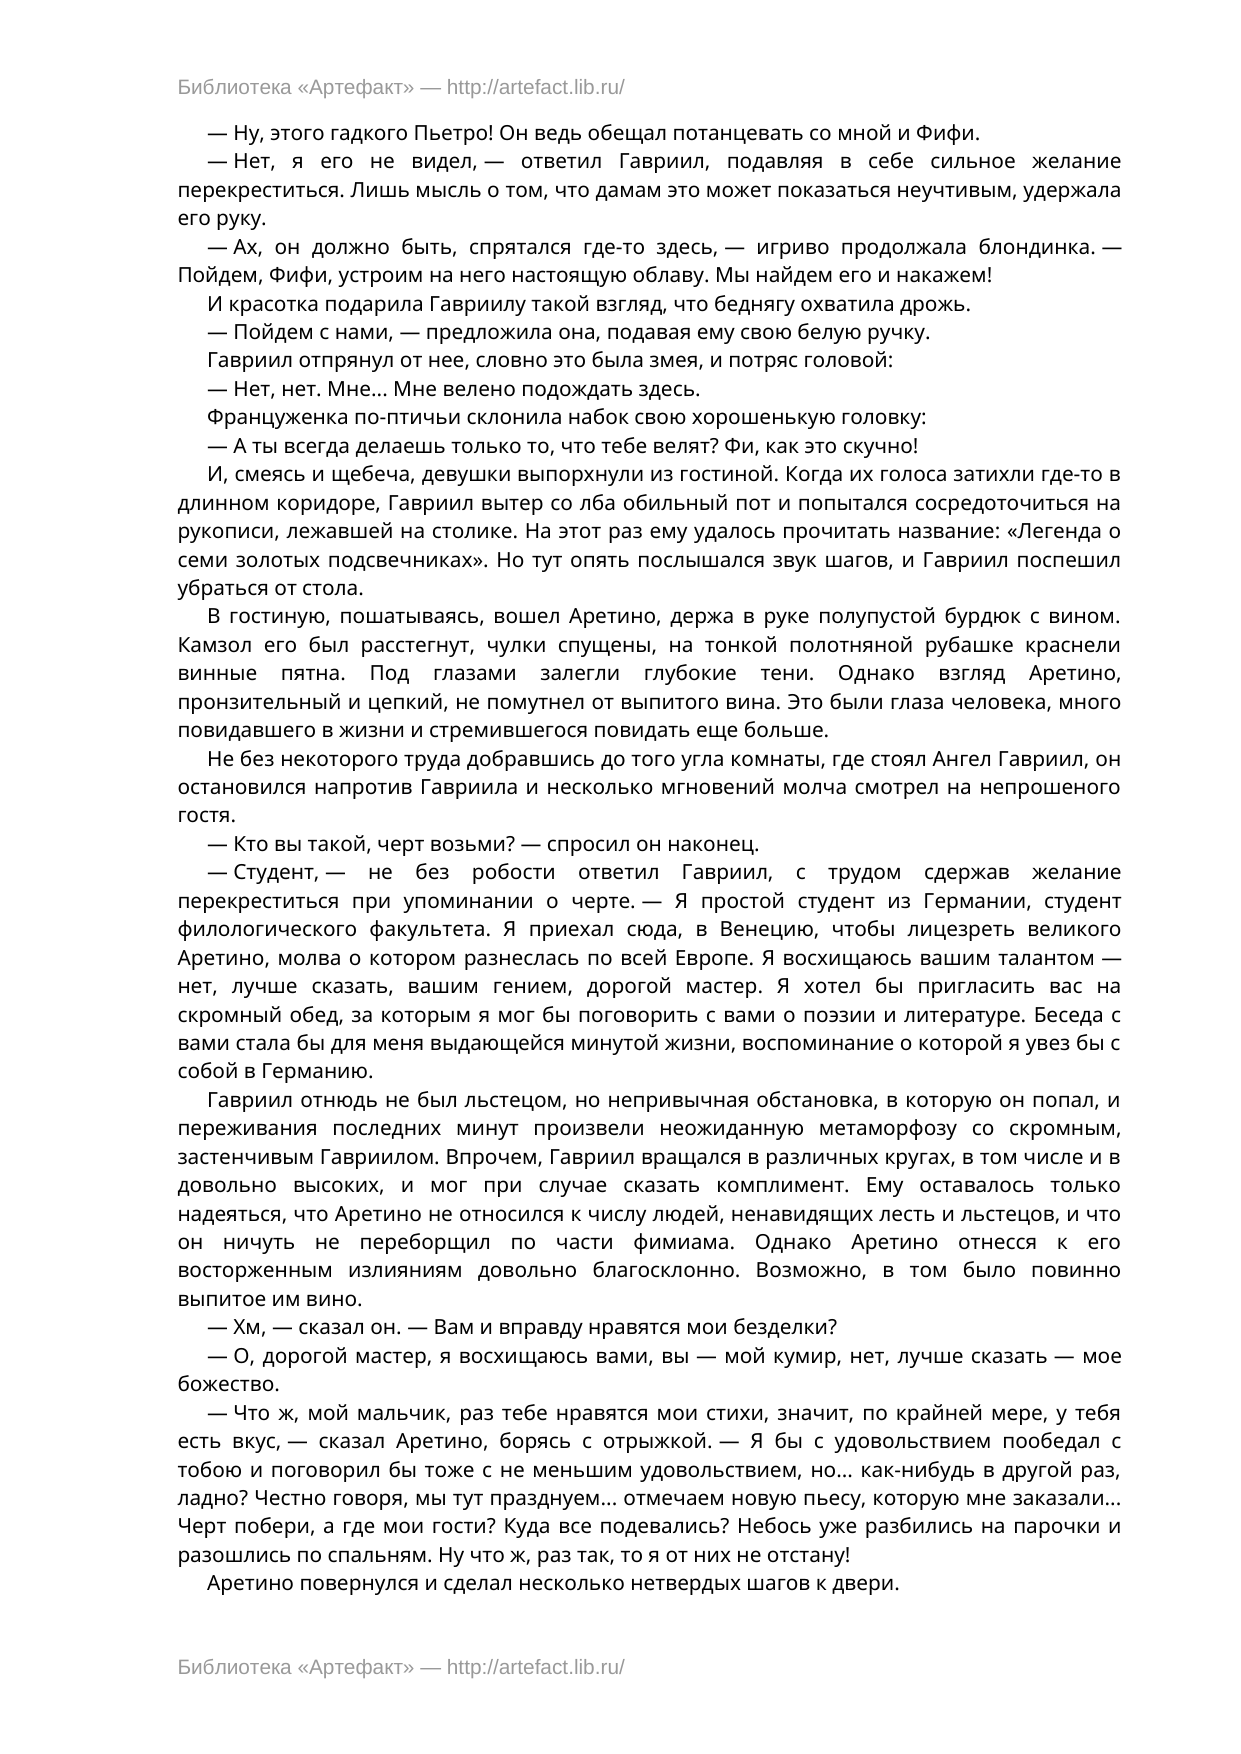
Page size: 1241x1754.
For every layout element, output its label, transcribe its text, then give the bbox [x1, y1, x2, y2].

text — А ты всегда делаешь только то, что тебе велят? Фи, как это скучно! [177, 431, 1122, 459]
text — Ну, этого гадкого Пьетро! Он ведь обещал потанцевать со мной и Фифи. [177, 118, 1122, 147]
text — Кто вы такой, черт возьми? — спросил он наконец. [177, 829, 1122, 857]
text — Ах, он должно быть, спрятался где-то здесь, — игриво продолжала блондинка. — Пойдем, Фифи, устроим на него настоящую облаву. Мы найдем его и накажем! [177, 232, 1122, 289]
text — Что ж, мой мальчик, раз тебе нравятся мои стихи, значит, по крайней мере, у тебя есть вкус, — сказал Аретино, борясь с отрыжкой. — Я бы с удовольствием пообедал с тобою и поговорил бы тоже с не меньшим удовольствием, но... как-нибудь в другой раз, ладно? Честно говоря, мы тут празднуем... отмечаем новую пьесу, которую мне заказали... Черт побери, а где мои гости? Куда все подевались? Небось уже разбились на парочки и разошлись по спальням. Ну что ж, раз так, то я от них не отстану! [177, 1398, 1122, 1568]
text Не без некоторого труда добравшись до того угла комнаты, где стоял Ангел Гавриил, он остановился напротив Гавриила и несколько мгновений молча смотрел на непрошеного гостя. [177, 744, 1122, 829]
text Гавриил отпрянул от нее, словно это была змея, и потряс головой: [177, 346, 1122, 374]
text Аретино повернулся и сделал несколько нетвердых шагов к двери. [177, 1568, 1122, 1597]
text В гостиную, пошатываясь, вошел Аретино, держа в руке полупустой бурдюк с вином. Камзол его был расстегнут, чулки спущены, на тонкой полотняной рубашке краснели винные пятна. Под глазами залегли глубокие тени. Однако взгляд Аретино, пронзительный и цепкий, не помутнел от выпитого вина. Это были глаза человека, много повидавшего в жизни и стремившегося повидать еще больше. [177, 602, 1122, 744]
text Француженка по-птичьи склонила набок свою хорошенькую головку: [177, 402, 1122, 431]
text — Нет, я его не видел, — ответил Гавриил, подавляя в себе сильное желание перекреститься. Лишь мысль о том, что дамам это может показаться неучтивым, удержала его руку. [177, 147, 1122, 232]
text — Нет, нет. Мне... Мне велено подождать здесь. [177, 374, 1122, 402]
text — О, дорогой мастер, я восхищаюсь вами, вы — мой кумир, нет, лучше сказать — мое божество. [177, 1341, 1122, 1398]
text — Пойдем с нами, — предложила она, подавая ему свою белую ручку. [177, 317, 1122, 346]
text — Студент, — не без робости ответил Гавриил, с трудом сдержав желание перекреститься при упоминании о черте. — Я простой студент из Германии, студент филологического факультета. Я приехал сюда, в Венецию, чтобы лицезреть великого Аретино, молва о котором разнеслась по всей Европе. Я восхищаюсь вашим талантом — нет, лучше сказать, вашим гением, дорогой мастер. Я хотел бы пригласить вас на скромный обед, за которым я мог бы поговорить с вами о поэзии и литературе. Беседа с вами стала бы для меня выдающейся минутой жизни, воспоминание о которой я увез бы с собой в Германию. [177, 857, 1122, 1085]
text И красотка подарила Гавриилу такой взгляд, что беднягу охватила дрожь. [177, 289, 1122, 317]
text И, смеясь и щебеча, девушки выпорхнули из гостиной. Когда их голоса затихли где-то в длинном коридоре, Гавриил вытер со лба обильный пот и попытался сосредоточиться на рукописи, лежавшей на столике. На этот раз ему удалось прочитать название: «Легенда о семи золотых подсвечниках». Но тут опять послышался звук шагов, и Гавриил поспешил убраться от стола. [177, 459, 1122, 602]
text Гавриил отнюдь не был льстецом, но непривычная обстановка, в которую он попал, и переживания последних минут произвели неожиданную метаморфозу со скромным, застенчивым Гавриилом. Впрочем, Гавриил вращался в различных кругах, в том числе и в довольно высоких, и мог при случае сказать комплимент. Ему оставалось только надеяться, что Аретино не относился к числу людей, ненавидящих лесть и льстецов, и что он ничуть не переборщил по части фимиама. Однако Аретино отнесся к его восторженным излияниям довольно благосклонно. Возможно, в том было повинно выпитое им вино. [177, 1085, 1122, 1312]
text — Хм, — сказал он. — Вам и вправду нравятся мои безделки? [177, 1312, 1122, 1341]
